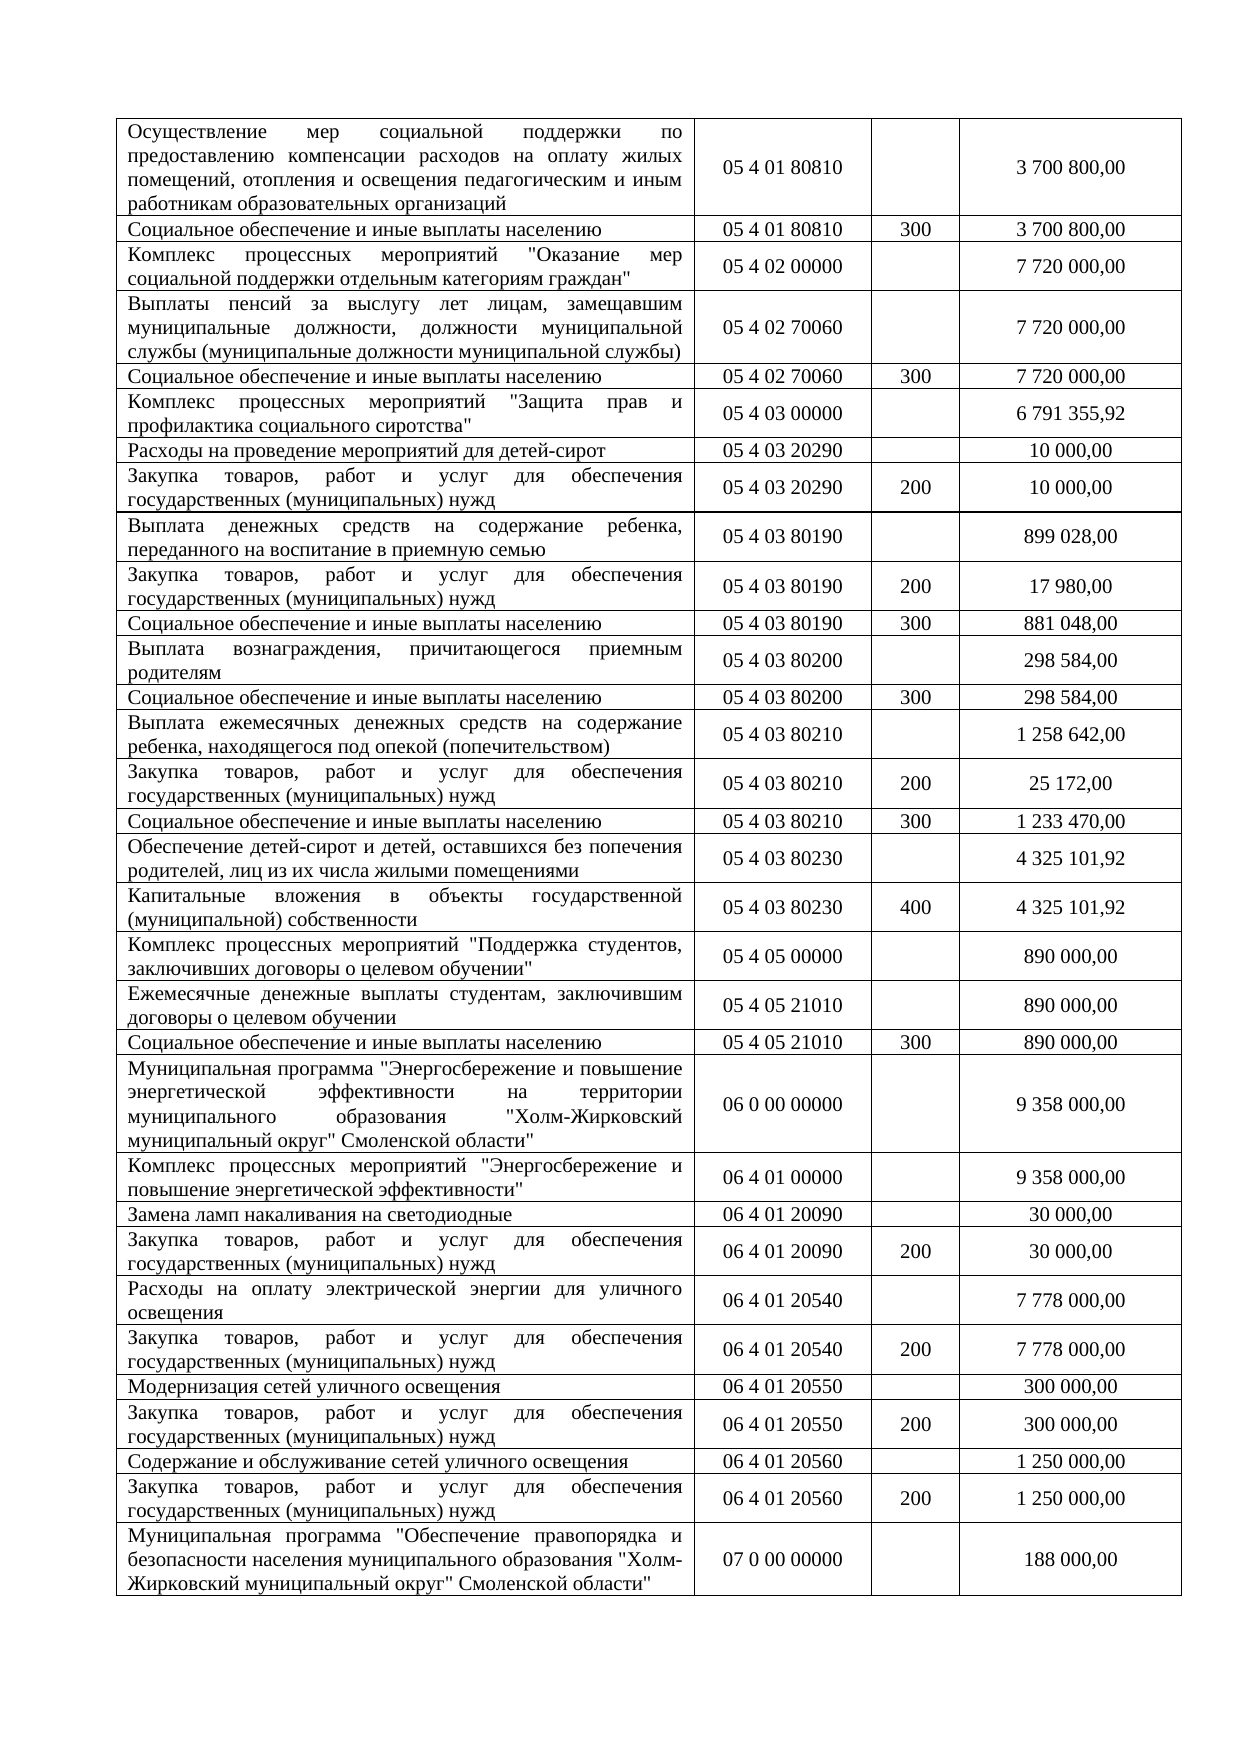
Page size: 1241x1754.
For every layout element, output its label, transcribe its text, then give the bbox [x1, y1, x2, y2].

table_cell 890 000,00 [960, 981, 1181, 1029]
table_cell [872, 513, 959, 561]
table_cell [872, 119, 959, 215]
table_cell 10 000,00 [960, 438, 1181, 462]
table_cell [872, 1202, 959, 1226]
table_cell 1 233 470,00 [960, 809, 1181, 833]
table_cell 890 000,00 [960, 1030, 1181, 1054]
table_cell [872, 1523, 959, 1595]
table_cell 06 0 00 00000 [695, 1055, 871, 1152]
table_cell Комплекс процессных мероприятий "Защита прав и профилактика социального сиротства" [117, 389, 694, 437]
table_cell Социальное обеспечение и иные выплаты населению [117, 1030, 694, 1054]
table_cell 06 4 01 20540 [695, 1325, 871, 1373]
table_cell 06 4 01 20540 [695, 1276, 871, 1324]
table_cell 200 [872, 1474, 959, 1522]
table_cell 06 4 01 20560 [695, 1474, 871, 1522]
table_cell 05 4 03 80210 [695, 809, 871, 833]
table_cell Выплаты пенсий за выслугу лет лицам, замещавшим муниципальные должности, должности муниципальной службы (муниципальные должности муниципальной службы) [117, 291, 694, 363]
table_cell [872, 1276, 959, 1324]
table_cell 05 4 01 80810 [695, 119, 871, 215]
table_cell Закупка товаров, работ и услуг для обеспечения государственных (муниципальных) нужд [117, 1227, 694, 1275]
table_cell 400 [872, 883, 959, 931]
table_cell 06 4 01 20090 [695, 1227, 871, 1275]
table_cell Закупка товаров, работ и услуг для обеспечения государственных (муниципальных) нужд [117, 1325, 694, 1373]
table_cell Расходы на проведение мероприятий для детей-сирот [117, 438, 694, 462]
table_cell 25 172,00 [960, 759, 1181, 807]
table_cell Выплата ежемесячных денежных средств на содержание ребенка, находящегося под опекой (попечительством) [117, 710, 694, 758]
table_cell [872, 1375, 959, 1398]
table_cell Комплекс процессных мероприятий "Поддержка студентов, заключивших договоры о целевом обучении" [117, 932, 694, 980]
table_cell 06 4 01 20550 [695, 1400, 871, 1448]
table_cell 200 [872, 562, 959, 610]
table_cell 7 720 000,00 [960, 364, 1181, 388]
table_cell [872, 834, 959, 882]
table_cell 17 980,00 [960, 562, 1181, 610]
table_cell 07 0 00 00000 [695, 1523, 871, 1595]
table_cell 05 4 02 70060 [695, 364, 871, 388]
table_cell 9 358 000,00 [960, 1153, 1181, 1201]
table_cell Модернизация сетей уличного освещения [117, 1375, 694, 1398]
table_cell 7 720 000,00 [960, 291, 1181, 363]
table_cell 188 000,00 [960, 1523, 1181, 1595]
table_cell 881 048,00 [960, 611, 1181, 635]
table_cell Муниципальная программа "Обеспечение правопорядка и безопасности населения муниципального образования "Холм-Жирковский муниципальный округ" Смоленской области" [117, 1523, 694, 1595]
table_cell Закупка товаров, работ и услуг для обеспечения государственных (муниципальных) нужд [117, 463, 694, 511]
table_cell 300 [872, 685, 959, 709]
table_cell Выплата денежных средств на содержание ребенка, переданного на воспитание в приемную семью [117, 513, 694, 561]
table_cell Социальное обеспечение и иные выплаты населению [117, 809, 694, 833]
table_cell 890 000,00 [960, 932, 1181, 980]
table_cell [872, 1449, 959, 1473]
table_cell 05 4 02 70060 [695, 291, 871, 363]
table_cell 05 4 03 80210 [695, 710, 871, 758]
table_cell [872, 981, 959, 1029]
table_cell 1 250 000,00 [960, 1449, 1181, 1473]
table_cell Социальное обеспечение и иные выплаты населению [117, 364, 694, 388]
table_cell 298 584,00 [960, 636, 1181, 684]
table_cell Закупка товаров, работ и услуг для обеспечения государственных (муниципальных) нужд [117, 562, 694, 610]
table_cell 05 4 03 20290 [695, 463, 871, 511]
table_cell Осуществление мер социальной поддержки по предоставлению компенсации расходов на оплату жилых помещений, отопления и освещения педагогическим и иным работникам образовательных организаций [117, 119, 694, 215]
table_cell 05 4 03 80190 [695, 513, 871, 561]
table_cell Замена ламп накаливания на светодиодные [117, 1202, 694, 1226]
table_cell 4 325 101,92 [960, 883, 1181, 931]
table_cell 200 [872, 1227, 959, 1275]
table_cell 05 4 03 80210 [695, 759, 871, 807]
table_cell 300 [872, 809, 959, 833]
table_cell Выплата вознаграждения, причитающегося приемным родителям [117, 636, 694, 684]
table_cell 05 4 03 80190 [695, 562, 871, 610]
table_cell 200 [872, 759, 959, 807]
table_cell 06 4 01 20560 [695, 1449, 871, 1473]
table_cell 1 258 642,00 [960, 710, 1181, 758]
table_cell 300 [872, 364, 959, 388]
table_cell 30 000,00 [960, 1202, 1181, 1226]
table_cell 298 584,00 [960, 685, 1181, 709]
table_cell [872, 291, 959, 363]
table_cell Комплекс процессных мероприятий "Оказание мер социальной поддержки отдельным категориям граждан" [117, 242, 694, 290]
table_cell [872, 242, 959, 290]
table_cell 05 4 03 00000 [695, 389, 871, 437]
table_cell 200 [872, 1325, 959, 1373]
table_cell 7 778 000,00 [960, 1276, 1181, 1324]
table_cell 05 4 05 00000 [695, 932, 871, 980]
table_cell Обеспечение детей-сирот и детей, оставшихся без попечения родителей, лиц из их числа жилыми помещениями [117, 834, 694, 882]
table_cell 05 4 03 80230 [695, 883, 871, 931]
table_cell Социальное обеспечение и иные выплаты населению [117, 611, 694, 635]
table_cell 9 358 000,00 [960, 1055, 1181, 1152]
table_cell Социальное обеспечение и иные выплаты населению [117, 216, 694, 241]
table_cell 3 700 800,00 [960, 216, 1181, 241]
table_cell 300 [872, 216, 959, 241]
table_cell 200 [872, 463, 959, 511]
table_cell [872, 438, 959, 462]
table_cell 3 700 800,00 [960, 119, 1181, 215]
table_cell [872, 1153, 959, 1201]
table_cell 05 4 03 80190 [695, 611, 871, 635]
table_cell 10 000,00 [960, 463, 1181, 511]
table_cell 06 4 01 20550 [695, 1375, 871, 1398]
table_cell 899 028,00 [960, 513, 1181, 561]
table_cell 6 791 355,92 [960, 389, 1181, 437]
table_cell 30 000,00 [960, 1227, 1181, 1275]
table_cell [872, 389, 959, 437]
table_cell 05 4 03 20290 [695, 438, 871, 462]
table_cell 05 4 05 21010 [695, 1030, 871, 1054]
table_cell [872, 636, 959, 684]
table_cell [872, 932, 959, 980]
table_cell 300 [872, 1030, 959, 1054]
table_cell 06 4 01 20090 [695, 1202, 871, 1226]
table_cell 1 250 000,00 [960, 1474, 1181, 1522]
table_cell 05 4 03 80230 [695, 834, 871, 882]
table_cell 7 720 000,00 [960, 242, 1181, 290]
table_cell Социальное обеспечение и иные выплаты населению [117, 685, 694, 709]
table_cell 05 4 01 80810 [695, 216, 871, 241]
table_cell Расходы на оплату электрической энергии для уличного освещения [117, 1276, 694, 1324]
table_cell 200 [872, 1400, 959, 1448]
table_cell Ежемесячные денежные выплаты студентам, заключившим договоры о целевом обучении [117, 981, 694, 1029]
table_cell 300 000,00 [960, 1375, 1181, 1398]
table_cell 05 4 03 80200 [695, 636, 871, 684]
table_cell 4 325 101,92 [960, 834, 1181, 882]
table_cell 7 778 000,00 [960, 1325, 1181, 1373]
table_cell Содержание и обслуживание сетей уличного освещения [117, 1449, 694, 1473]
table_cell 300 000,00 [960, 1400, 1181, 1448]
table_cell [872, 710, 959, 758]
table_cell 05 4 02 00000 [695, 242, 871, 290]
table_cell 06 4 01 00000 [695, 1153, 871, 1201]
table_cell 300 [872, 611, 959, 635]
table_cell 05 4 05 21010 [695, 981, 871, 1029]
table_cell [872, 1055, 959, 1152]
table_cell Комплекс процессных мероприятий "Энергосбережение и повышение энергетической эффективности" [117, 1153, 694, 1201]
table_cell 05 4 03 80200 [695, 685, 871, 709]
table_cell Капитальные вложения в объекты государственной (муниципальной) собственности [117, 883, 694, 931]
table_cell Закупка товаров, работ и услуг для обеспечения государственных (муниципальных) нужд [117, 759, 694, 807]
table_cell Муниципальная программа "Энергосбережение и повышение энергетической эффективности на территории муниципального образования "Холм-Жирковский муниципальный округ" Смоленской области" [117, 1055, 694, 1152]
table_cell Закупка товаров, работ и услуг для обеспечения государственных (муниципальных) нужд [117, 1400, 694, 1448]
table_cell Закупка товаров, работ и услуг для обеспечения государственных (муниципальных) нужд [117, 1474, 694, 1522]
